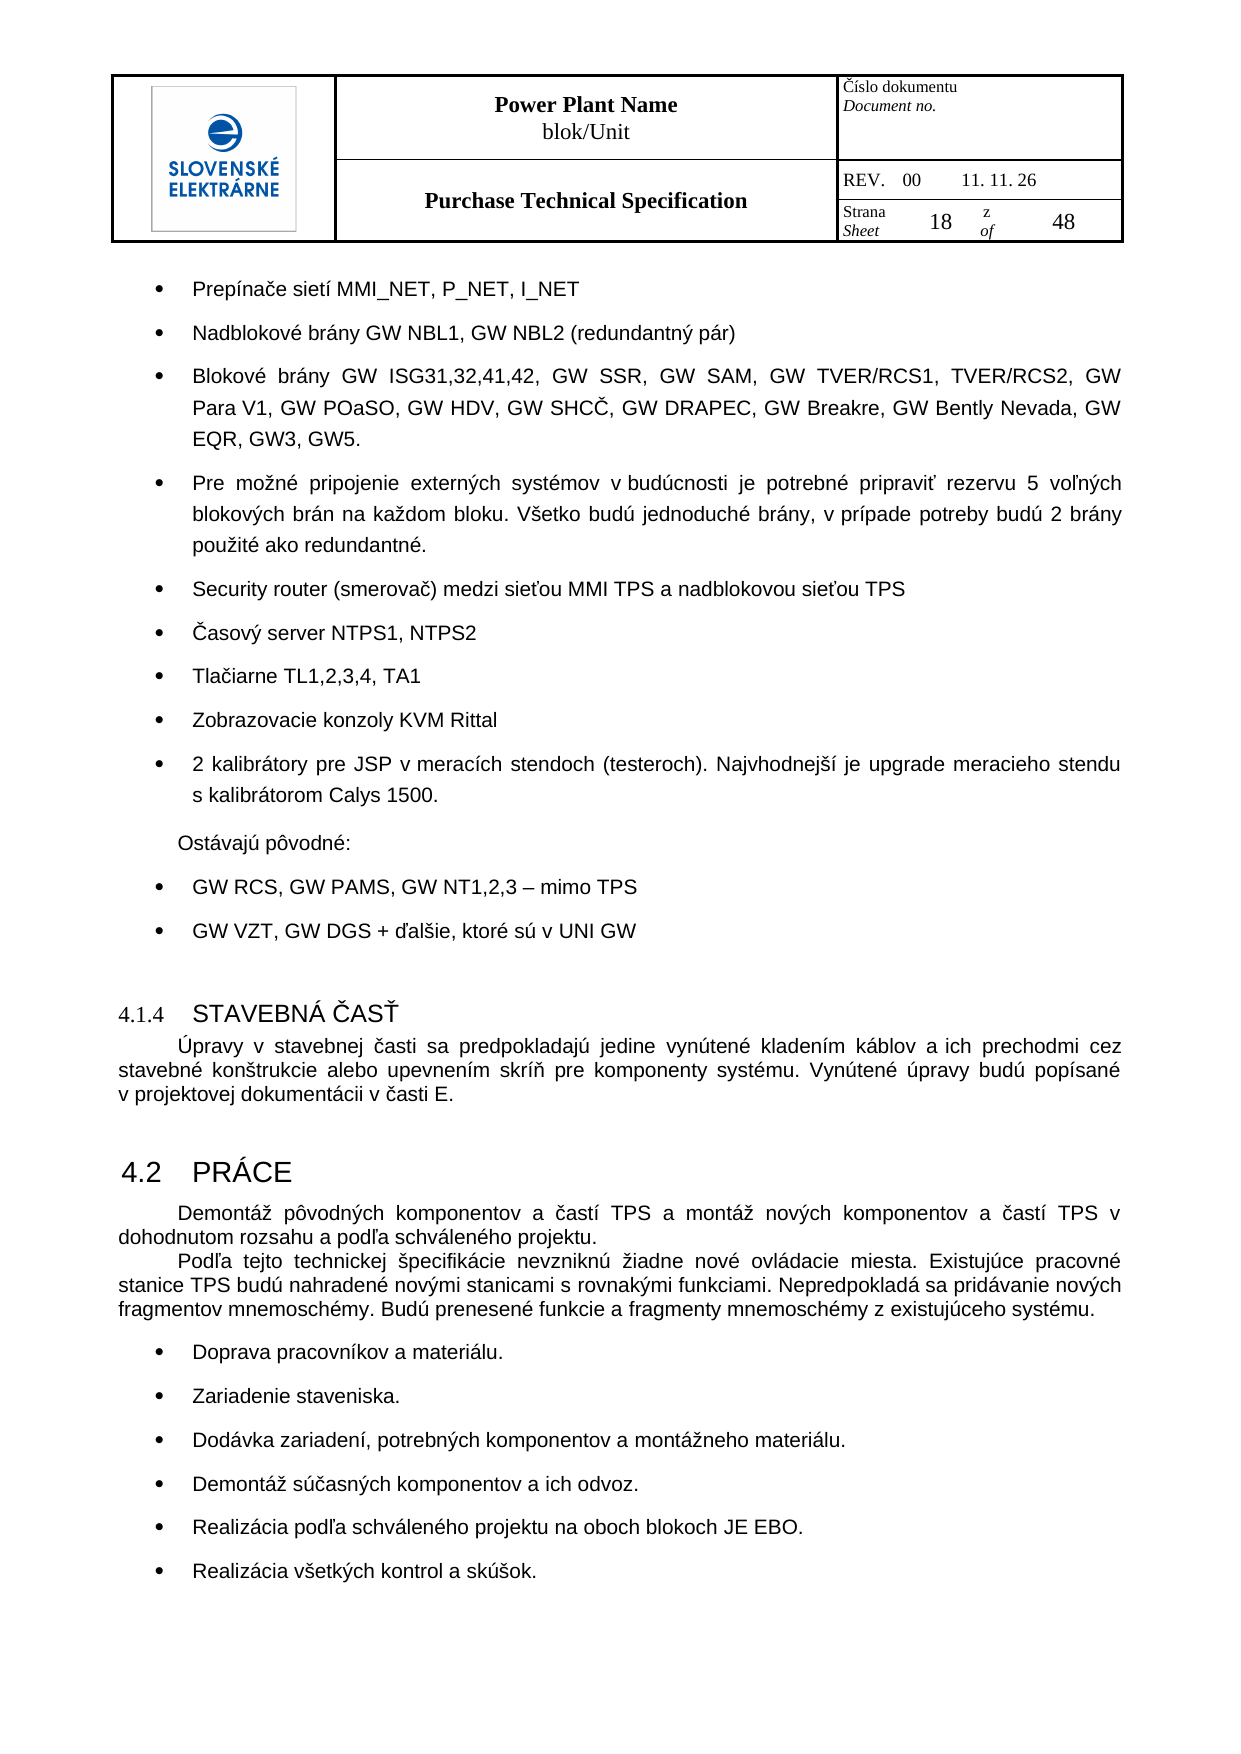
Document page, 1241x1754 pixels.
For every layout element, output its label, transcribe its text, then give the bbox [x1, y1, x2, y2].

list GW RCS, GW PAMS, GW NT1,2,3 – mimo TPS [156, 868, 1122, 899]
text Úpravy v stavebnej časti sa predpokladajú jedine vynútené kladením káblov a ich prechodmi cez stavebné konštrukcie alebo upevnením skríň pre komponenty systému. Vynútené úpravy budú popísané v projektovej dokumentácii v časti E. [118, 1034, 1122, 1106]
list Tlačiarne TL1,2,3,4, TA1 [156, 657, 1122, 688]
list Doprava pracovníkov a materiálu. [156, 1333, 1122, 1364]
list Časový server NTPS1, NTPS2 [156, 613, 1122, 645]
subtitle PrácE [121, 1155, 1122, 1188]
text Ostávajú pôvodné: [118, 831, 1122, 855]
list Security router (smerovač) medzi sieťou MMI TPS a nadblokovou sieťou TPS [156, 570, 1122, 601]
list Realizácia všetkých kontrol a skúšok. [156, 1552, 1122, 1583]
list Blokové brány GW ISG31,32,41,42, GW SSR, GW SAM, GW TVER/RCS1, TVER/RCS2, GW Para V1, GW POaSO, GW HDV, GW SHCČ, GW DRAPEC, GW Breakre, GW Bently Nevada, GW EQR, GW3, GW5. [156, 357, 1122, 451]
list Zariadenie staveniska. [156, 1377, 1122, 1408]
list 2 kalibrátory pre JSP v meracích stendoch (testeroch). Najvhodnejší je upgrade meracieho stendu s kalibrátorom Calys 1500. [156, 745, 1122, 807]
subtitle Stavebná časť [118, 999, 1122, 1028]
list Realizácia podľa schváleného projektu na oboch blokoch JE EBO. [156, 1508, 1122, 1539]
list GW VZT, GW DGS + ďalšie, ktoré sú v UNI GW [156, 911, 1122, 943]
text Podľa tejto technickej špecifikácie nevzniknú žiadne nové ovládacie miesta. Existujúce pracovné stanice TPS budú nahradené novými stanicami s rovnakými funkciami. Nepredpokladá sa pridávanie nových fragmentov mnemoschémy. Budú prenesené funkcie a fragmenty mnemoschémy z existujúceho systému. [118, 1249, 1122, 1321]
list Nadblokové brány GW NBL1, GW NBL2 (redundantný pár) [156, 313, 1122, 345]
list Demontáž súčasných komponentov a ich odvoz. [156, 1464, 1122, 1496]
list Pre možné pripojenie externých systémov v budúcnosti je potrebné pripraviť rezervu 5 voľných blokových brán na každom bloku. Všetko budú jednoduché brány, v prípade potreby budú 2 brány použité ako redundantné. [156, 463, 1122, 557]
picture [151, 86, 297, 232]
list Prepínače sietí MMI_NET, P_NET, I_NET [156, 270, 1122, 301]
text Demontáž pôvodných komponentov a častí TPS a montáž nových komponentov a častí TPS v dohodnutom rozsahu a podľa schváleného projektu. [118, 1201, 1122, 1249]
list Zobrazovacie konzoly KVM Rittal [156, 701, 1122, 732]
list Dodávka zariadení, potrebných komponentov a montážneho materiálu. [156, 1421, 1122, 1452]
